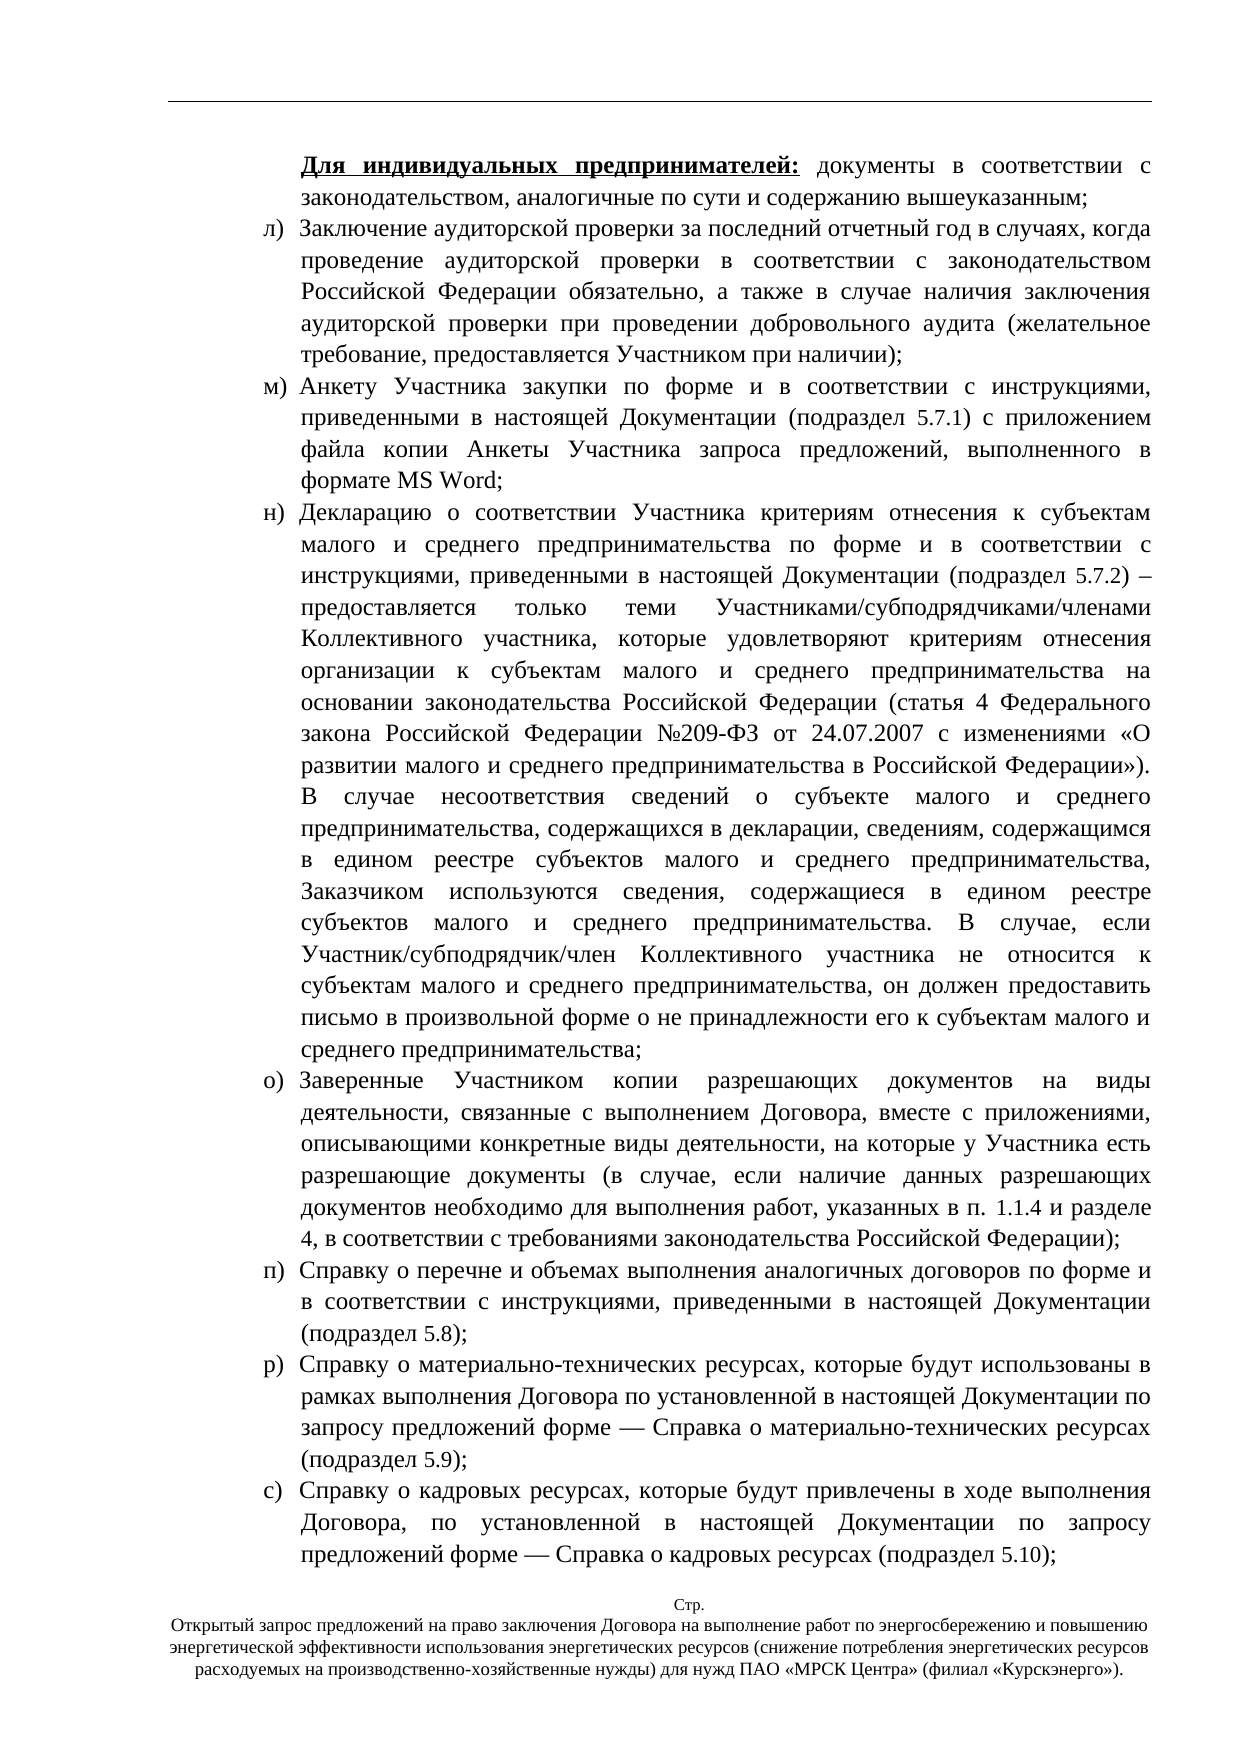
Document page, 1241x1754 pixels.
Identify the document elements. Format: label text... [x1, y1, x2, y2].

list Справку о кадровых ресурсах, которые будут привлечены в ходе выполнения Договора, по установленной в настоящей Документации по запросу предложений форме — Справка о кадровых ресурсах (подраздел 5.10); [263, 1476, 1152, 1567]
list Декларацию о соответствии Участника критериям отнесения к субъектам малого и среднего предпринимательства по форме и в соответствии с инструкциями, приведенными в настоящей Документации (подраздел 5.7.2) – предоставляется только теми Участниками/субподрядчиками/членами Коллективного участника, которые удовлетворяют критериям отнесения организации к субъектам малого и среднего предпринимательства на основании законодательства Российской Федерации (статья 4 Федерального закона Российской Федерации №209-ФЗ от 24.07.2007 с изменениями «О развитии малого и среднего предпринимательства в Российской Федерации»). В случае несоответствия сведений о субъекте малого и среднего предпринимательства, содержащихся в декларации, сведениям, содержащимся в едином реестре субъектов малого и среднего предпринимательства, Заказчиком используются сведения, содержащиеся в едином реестре субъектов малого и среднего предпринимательства. В случае, если Участник/субподрядчик/член Коллективного участника не относится к субъектам малого и среднего предпринимательства, он должен предоставить письмо в произвольной форме о не принадлежности его к субъектам малого и среднего предпринимательства; [263, 497, 1152, 1062]
text Для индивидуальных предпринимателей: документы в соответствии с законодательством, аналогичные по сути и содержанию вышеуказанным; [301, 150, 1152, 210]
list Заверенные Участником копии разрешающих документов на виды деятельности, связанные с выполнением Договора, вместе с приложениями, описывающими конкретные виды деятельности, на которые у Участника есть разрешающие документы (в случае, если наличие данных разрешающих документов необходимо для выполнения работ, указанных в п. 1.1.4 и разделе 4, в соответствии с требованиями законодательства Российской Федерации); [263, 1065, 1152, 1252]
list Справку о перечне и объемах выполнения аналогичных договоров по форме и в соответствии с инструкциями, приведенными в настоящей Документации (подраздел 5.8); [263, 1255, 1152, 1347]
list Анкету Участника закупки по форме и в соответствии с инструкциями, приведенными в настоящей Документации (подраздел 5.7.1) с приложением файла копии Анкеты Участника запроса предложений, выполненного в формате MS Word; [263, 371, 1152, 494]
list Справку о материально-технических ресурсах, которые будут использованы в рамках выполнения Договора по установленной в настоящей Документации по запросу предложений форме — Справка о материально-технических ресурсах (подраздел 5.9); [263, 1349, 1152, 1473]
list Заключение аудиторской проверки за последний отчетный год в случаях, когда проведение аудиторской проверки в соответствии с законодательством Российской Федерации обязательно, а также в случае наличия заключения аудиторской проверки при проведении добровольного аудита (желательное требование, предоставляется Участником при наличии); [263, 213, 1152, 368]
